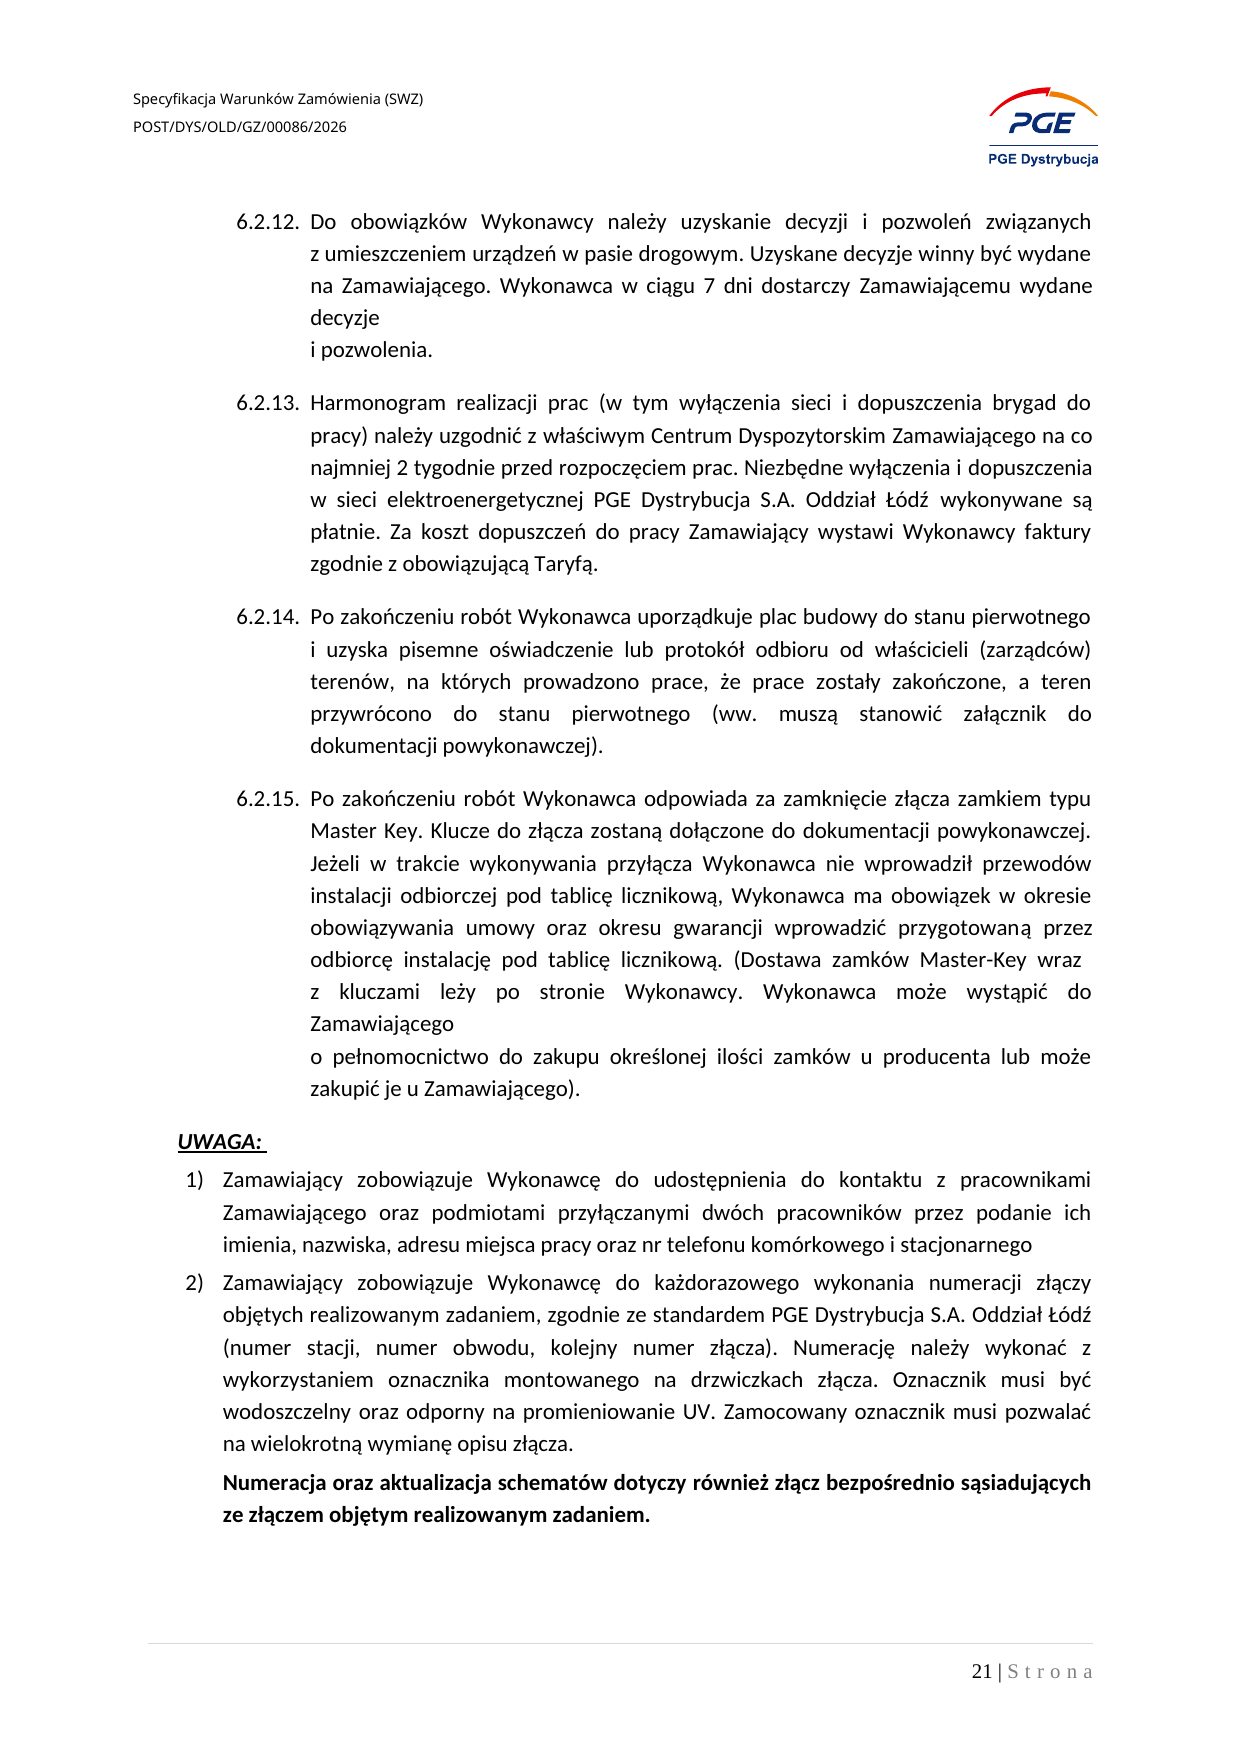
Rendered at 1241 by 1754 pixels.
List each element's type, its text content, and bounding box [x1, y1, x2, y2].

list Zamawiający zobowiązuje Wykonawcę do udostępnienia do kontaktu z pracownikami Zamawiającego oraz podmiotami przyłączanymi dwóch pracowników przez podanie ich imienia, nazwiska, adresu miejsca pracy oraz nr telefonu komórkowego i stacjonarnego [185, 1165, 1093, 1258]
subtitle Do obowiązków Wykonawcy należy uzyskanie decyzji i pozwoleń związanych z umieszczeniem urządzeń w pasie drogowym. Uzyskane decyzje winny być wydane na Zamawiającego. Wykonawca w ciągu 7 dni dostarczy Zamawiającemu wydane decyzje i pozwolenia. [236, 207, 1093, 363]
text Numeracja oraz aktualizacja schematów dotyczy również złącz bezpośrednio sąsiadujących ze złączem objętym realizowanym zadaniem. [223, 1468, 1093, 1528]
subtitle Po zakończeniu robót Wykonawca uporządkuje plac budowy do stanu pierwotnego i uzyska pisemne oświadczenie lub protokół odbioru od właścicieli (zarządców) terenów, na których prowadzono prace, że prace zostały zakończone, a teren przywrócono do stanu pierwotnego (ww. muszą stanowić załącznik do dokumentacji powykonawczej). [236, 602, 1093, 759]
text UWAGA: [177, 1127, 1093, 1155]
subtitle Po zakończeniu robót Wykonawca odpowiada za zamknięcie złącza zamkiem typu Master Key. Klucze do złącza zostaną dołączone do dokumentacji powykonawczej. Jeżeli w trakcie wykonywania przyłącza Wykonawca nie wprowadził przewodów instalacji odbiorczej pod tablicę licznikową, Wykonawca ma obowiązek w okresie obowiązywania umowy oraz okresu gwarancji wprowadzić przygotowaną przez odbiorcę instalację pod tablicę licznikową. (Dostawa zamków Master-Key wraz z kluczami leży po stronie Wykonawcy. Wykonawca może wystąpić do Zamawiającego o pełnomocnictwo do zakupu określonej ilości zamków u producenta lub może zakupić je u Zamawiającego). [236, 784, 1093, 1102]
subtitle Harmonogram realizacji prac (w tym wyłączenia sieci i dopuszczenia brygad do pracy) należy uzgodnić z właściwym Centrum Dyspozytorskim Zamawiającego na co najmniej 2 tygodnie przed rozpoczęciem prac. Niezbędne wyłączenia i dopuszczenia w sieci elektroenergetycznej PGE Dystrybucja S.A. Oddział Łódź wykonywane są płatnie. Za koszt dopuszczeń do pracy Zamawiający wystawi Wykonawcy faktury zgodnie z obowiązującą Taryfą. [236, 388, 1093, 577]
list Zamawiający zobowiązuje Wykonawcę do każdorazowego wykonania numeracji złączy objętych realizowanym zadaniem, zgodnie ze standardem PGE Dystrybucja S.A. Oddział Łódź (numer stacji, numer obwodu, kolejny numer złącza). Numerację należy wykonać z wykorzystaniem oznacznika montowanego na drzwiczkach złącza. Oznacznik musi być wodoszczelny oraz odporny na promieniowanie UV. Zamocowany oznacznik musi pozwalać na wielokrotną wymianę opisu złącza. [185, 1268, 1093, 1457]
